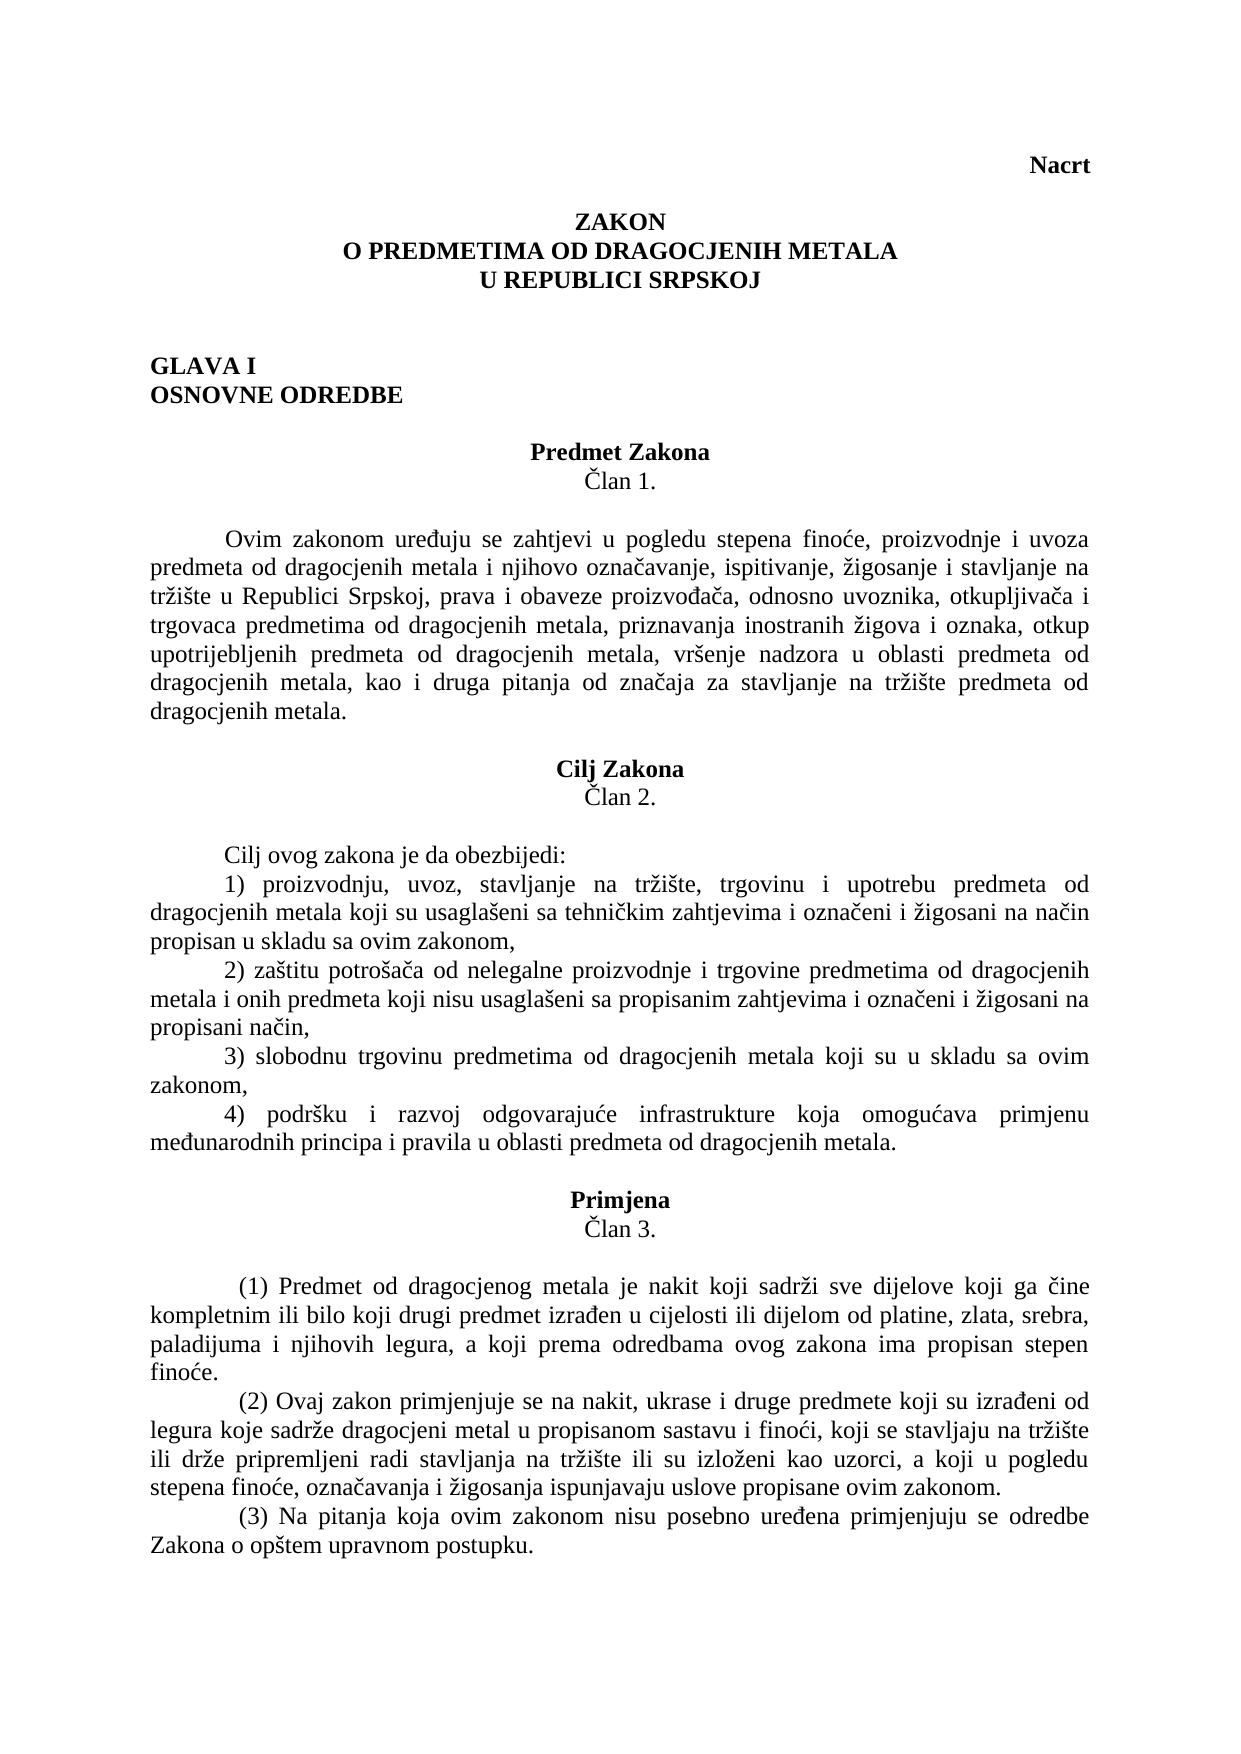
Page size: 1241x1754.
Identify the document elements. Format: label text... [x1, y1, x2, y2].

text Nacrt [150, 150, 1090, 179]
text (3) Na pitanja koja ovim zakonom nisu posebno uređena primjenjuju se odredbe Zakona o opštem upravnom postupku. [150, 1501, 1090, 1559]
text (1) Predmet od dragocjenog metala je nakit koji sadrži sve dijelove koji ga čine kompletnim ili bilo koji drugi predmet izrađen u cijelosti ili dijelom od platine, zlata, srebra, paladijuma i njihovih legura, a koji prema odredbama ovog zakona ima propisan stepen finoće. [150, 1271, 1090, 1386]
text GLAVA I [150, 351, 1090, 380]
text Predmet Zakona [150, 437, 1090, 466]
text Cilj Zakona [150, 754, 1090, 782]
text Ovim zakonom uređuju se zahtjevi u pogledu stepena finoće, proizvodnje i uvoza predmeta od dragocjenih metala i njihovo označavanje, ispitivanje, žigosanje i stavljanje na tržište u Republici Srpskoj, prava i obaveze proizvođača, odnosno uvoznika, otkupljivača i trgovaca predmetima od dragocjenih metala, priznavanja inostranih žigova i oznaka, otkup upotrijebljenih predmeta od dragocjenih metala, vršenje nadzora u oblasti predmeta od dragocjenih metala, kao i druga pitanja od značaja za stavljanje na tržište predmeta od dragocjenih metala. [150, 524, 1090, 725]
text Član 2. [150, 782, 1090, 811]
text Primjena [150, 1185, 1090, 1214]
text U REPUBLICI SRPSKOJ [150, 265, 1090, 294]
text Član 3. [150, 1214, 1090, 1242]
text Cilj ovog zakona je da obezbijedi: [150, 840, 1090, 869]
text (2) Ovaj zakon primjenjuje se na nakit, ukrase i druge predmete koji su izrađeni od legura koje sadrže dragocjeni metal u propisanom sastavu i finoći, koji se stavljaju na tržište ili drže pripremljeni radi stavljanja na tržište ili su izloženi kao uzorci, a koji u pogledu stepena finoće, označavanja i žigosanja ispunjavaju uslove propisane ovim zakonom. [150, 1386, 1090, 1501]
text 2) zaštitu potrošača od nelegalne proizvodnje i trgovine predmetima od dragocjenih metala i onih predmeta koji nisu usaglašeni sa propisanim zahtjevima i označeni i žigosani na propisani način, [150, 955, 1090, 1041]
text OSNOVNE ODREDBE [150, 380, 1090, 409]
text ZAKON [150, 207, 1090, 236]
text 1) proizvodnju, uvoz, stavljanje na tržište, trgovinu i upotrebu predmeta od dragocjenih metala koji su usaglašeni sa tehničkim zahtjevima i označeni i žigosani na način propisan u skladu sa ovim zakonom, [150, 869, 1090, 955]
text Član 1. [150, 466, 1090, 495]
text 4) podršku i razvoj odgovarajuće infrastrukture koja omogućava primjenu međunarodnih principa i pravila u oblasti predmeta od dragocjenih metala. [150, 1099, 1090, 1156]
text 3) slobodnu trgovinu predmetima od dragocjenih metala koji su u skladu sa ovim zakonom, [150, 1041, 1090, 1099]
text O PREDMETIMA OD DRAGOCJENIH METALA [150, 236, 1090, 265]
